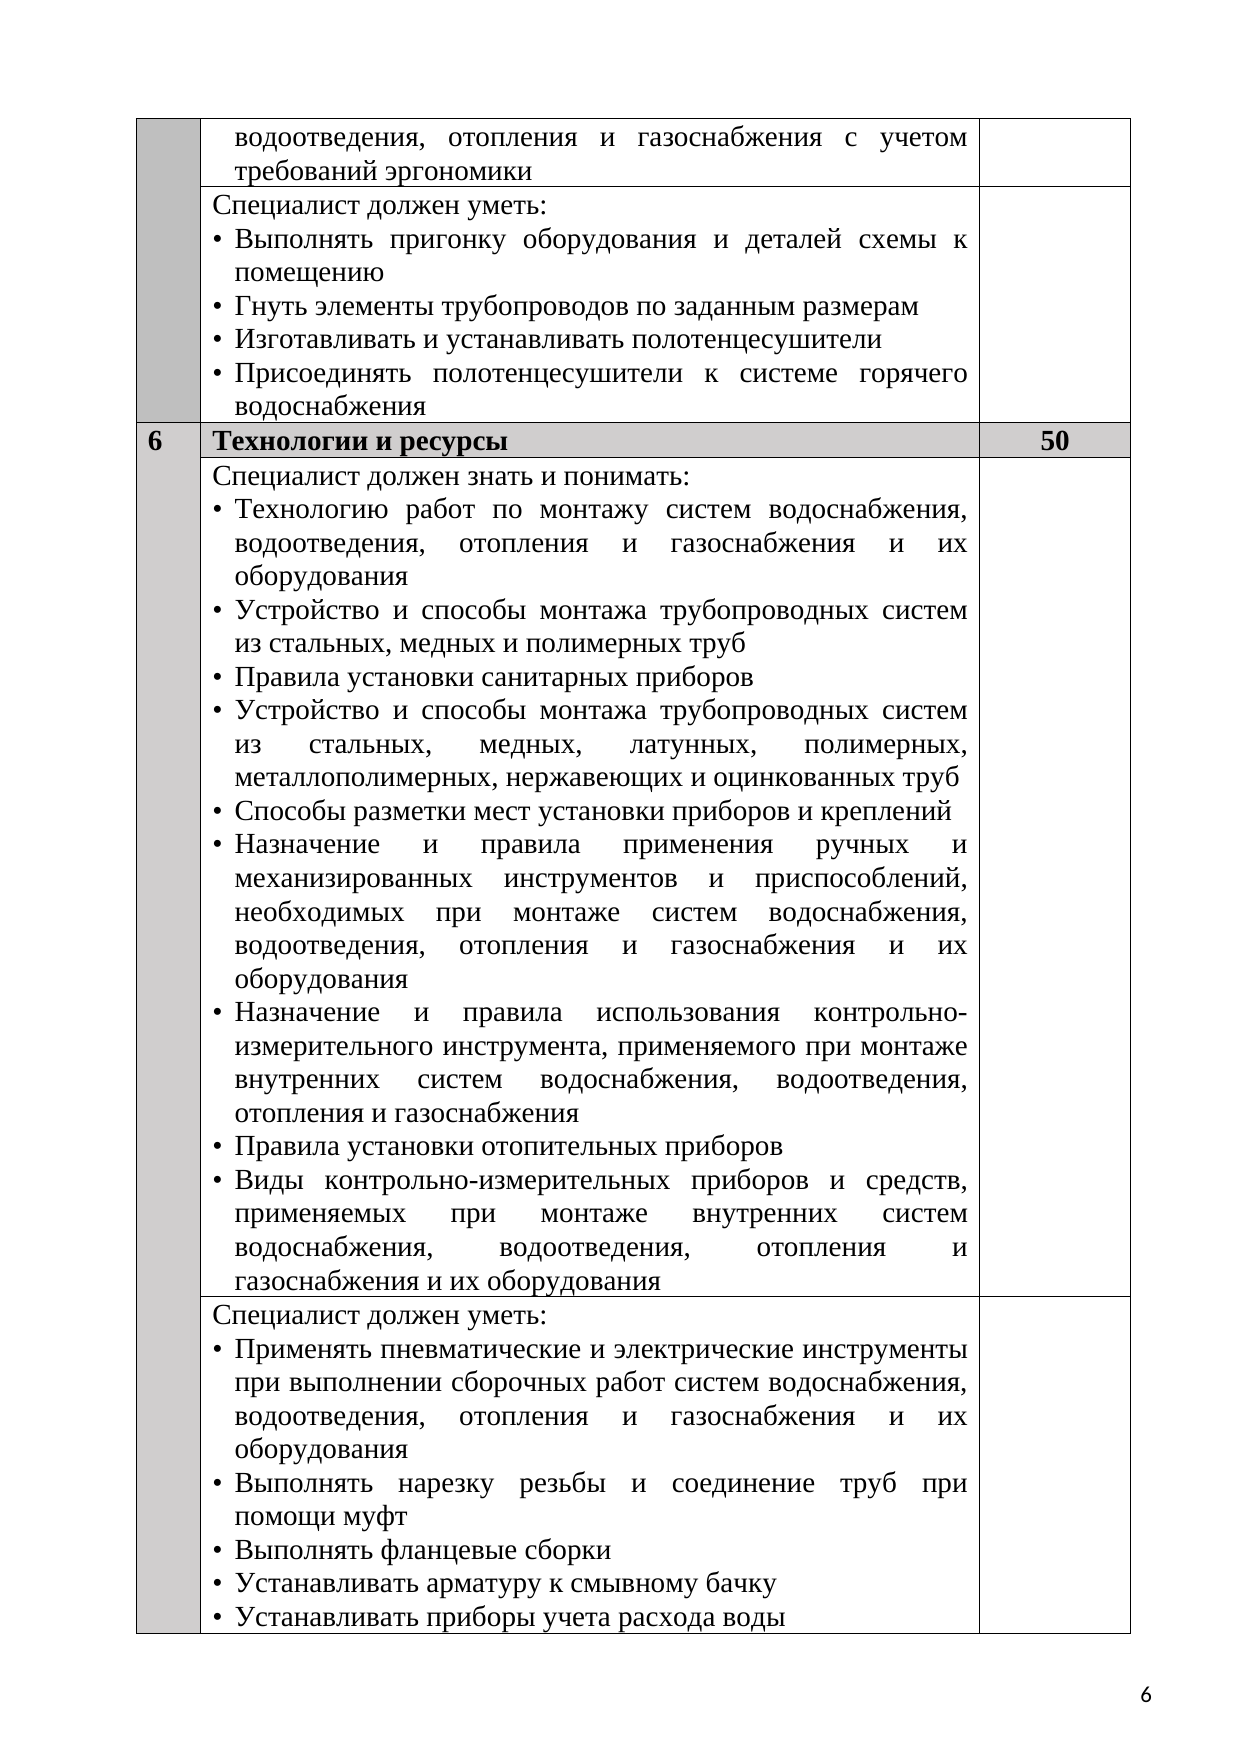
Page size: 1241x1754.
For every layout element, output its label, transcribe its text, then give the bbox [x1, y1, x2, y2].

table_cell [980, 187, 1130, 422]
table_cell [980, 1297, 1130, 1633]
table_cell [201, 1297, 979, 1633]
table_cell [980, 458, 1130, 1296]
table_cell Специалист должен уметь: • Выполнять пригонку оборудования и деталей схемы к помещению • Гнуть элементы трубопроводов по заданным размерам • Изготавливать и устанавливать полотенцесушители • Присоединять полотенцесушители к системе горячего водоснабжения [201, 187, 979, 422]
table_cell Специалист должен знать и понимать: • Технологию работ по монтажу систем водоснабжения, водоотведения, отопления и газоснабжения и их оборудования • Устройство и способы монтажа трубопроводных систем из стальных, медных и полимерных труб • Правила установки санитарных приборов • Устройство и способы монтажа трубопроводных систем из стальных, медных, латунных, полимерных, металлополимерных, нержавеющих и оцинкованных труб • Способы разметки мест установки приборов и креплений • Назначение и правила применения ручных и механизированных инструментов и приспособлений, необходимых при монтаже систем водоснабжения, водоотведения, отопления и газоснабжения и их оборудования • Назначение и правила использования контрольно-измерительного инструмента, применяемого при монтаже внутренних систем водоснабжения, водоотведения, отопления и газоснабжения • Правила установки отопительных приборов • Виды контрольно-измерительных приборов и средств, применяемых при монтаже внутренних систем водоснабжения, водоотведения, отопления и газоснабжения и их оборудования [201, 458, 979, 1296]
table_cell 6 [137, 423, 200, 1633]
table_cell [201, 119, 979, 186]
table_cell Технологии и ресурсы [201, 423, 979, 457]
table_cell 50 [980, 423, 1130, 457]
table_cell [980, 119, 1130, 186]
